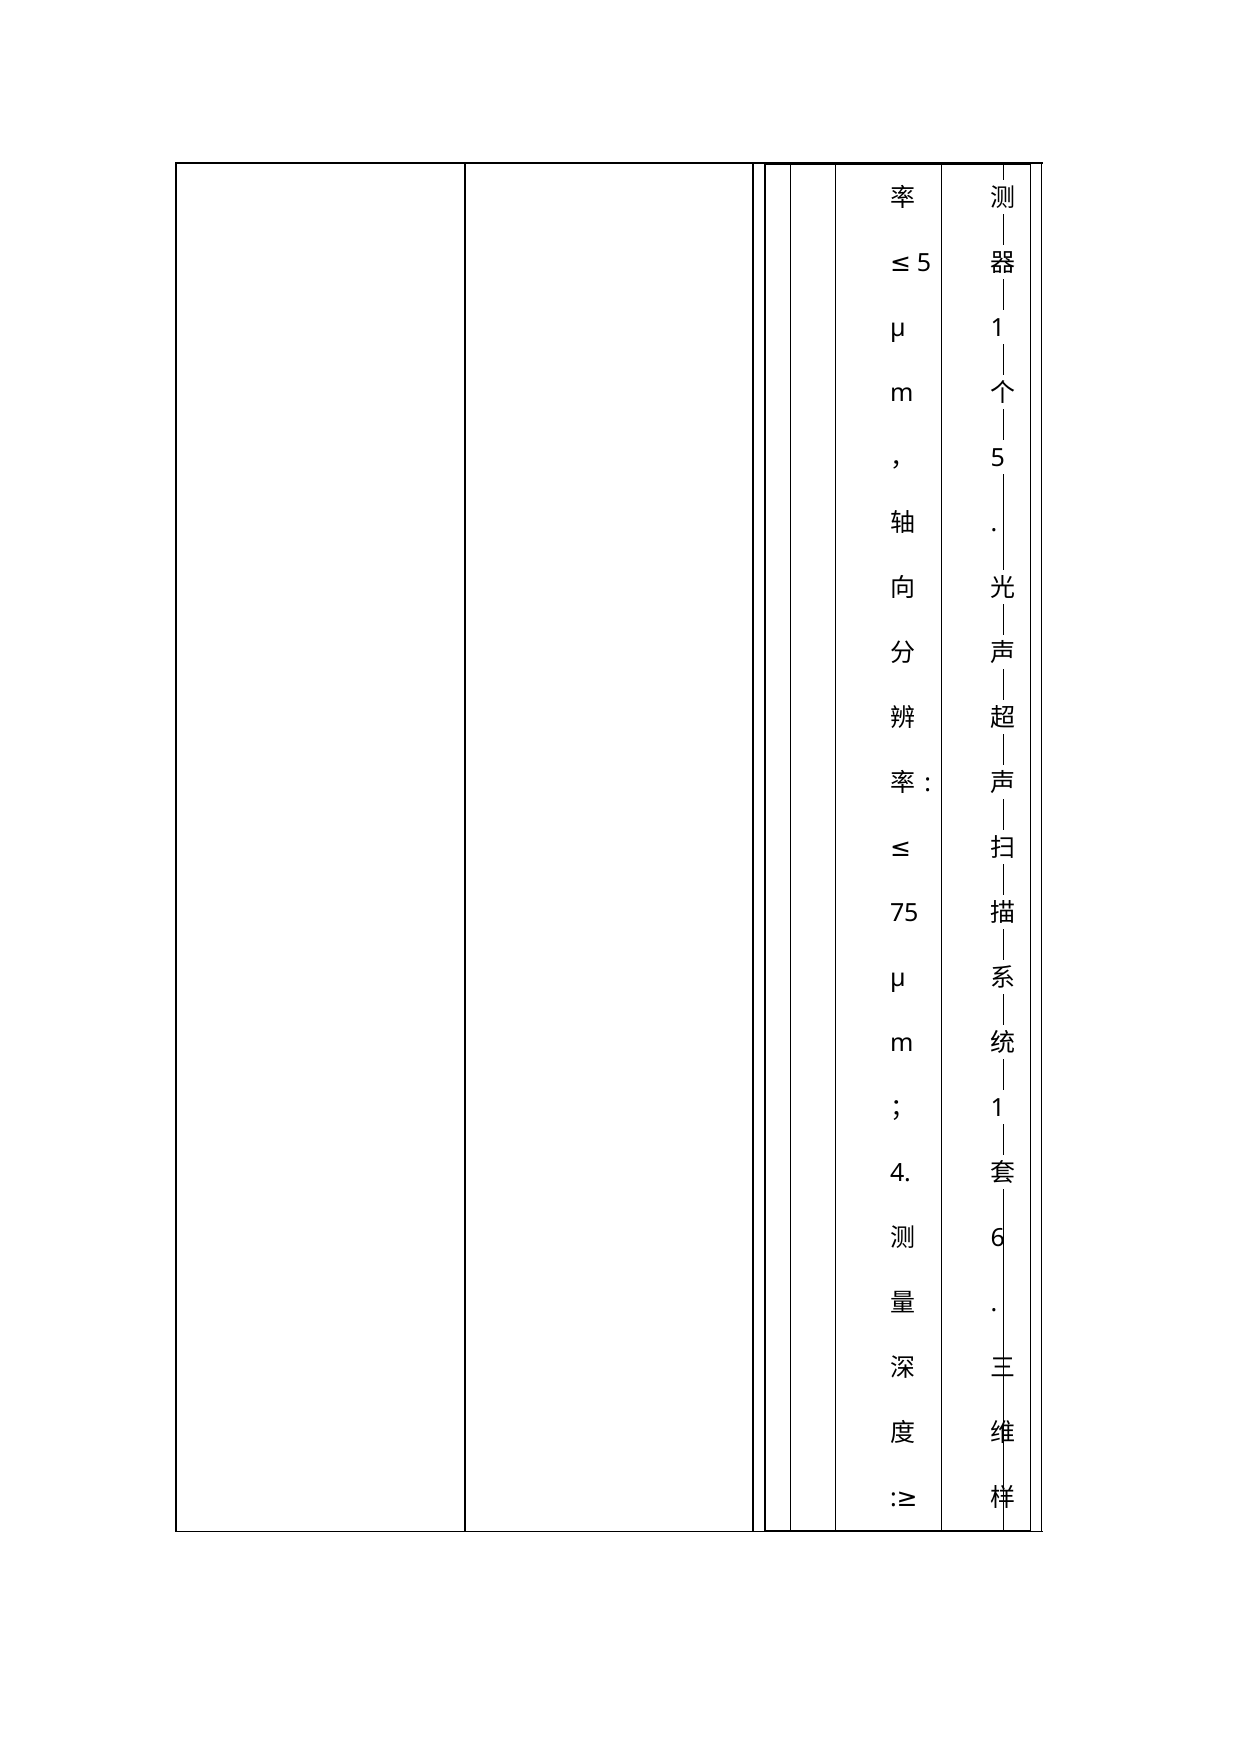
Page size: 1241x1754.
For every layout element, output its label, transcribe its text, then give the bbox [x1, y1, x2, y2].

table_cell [791, 165, 835, 1530]
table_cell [942, 165, 1003, 1530]
table_cell [177, 164, 464, 1531]
table_cell 1 [466, 164, 752, 1531]
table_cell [766, 165, 790, 1530]
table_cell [1031, 164, 1041, 1531]
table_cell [754, 164, 764, 1531]
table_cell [836, 165, 941, 1530]
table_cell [1004, 165, 1030, 1530]
